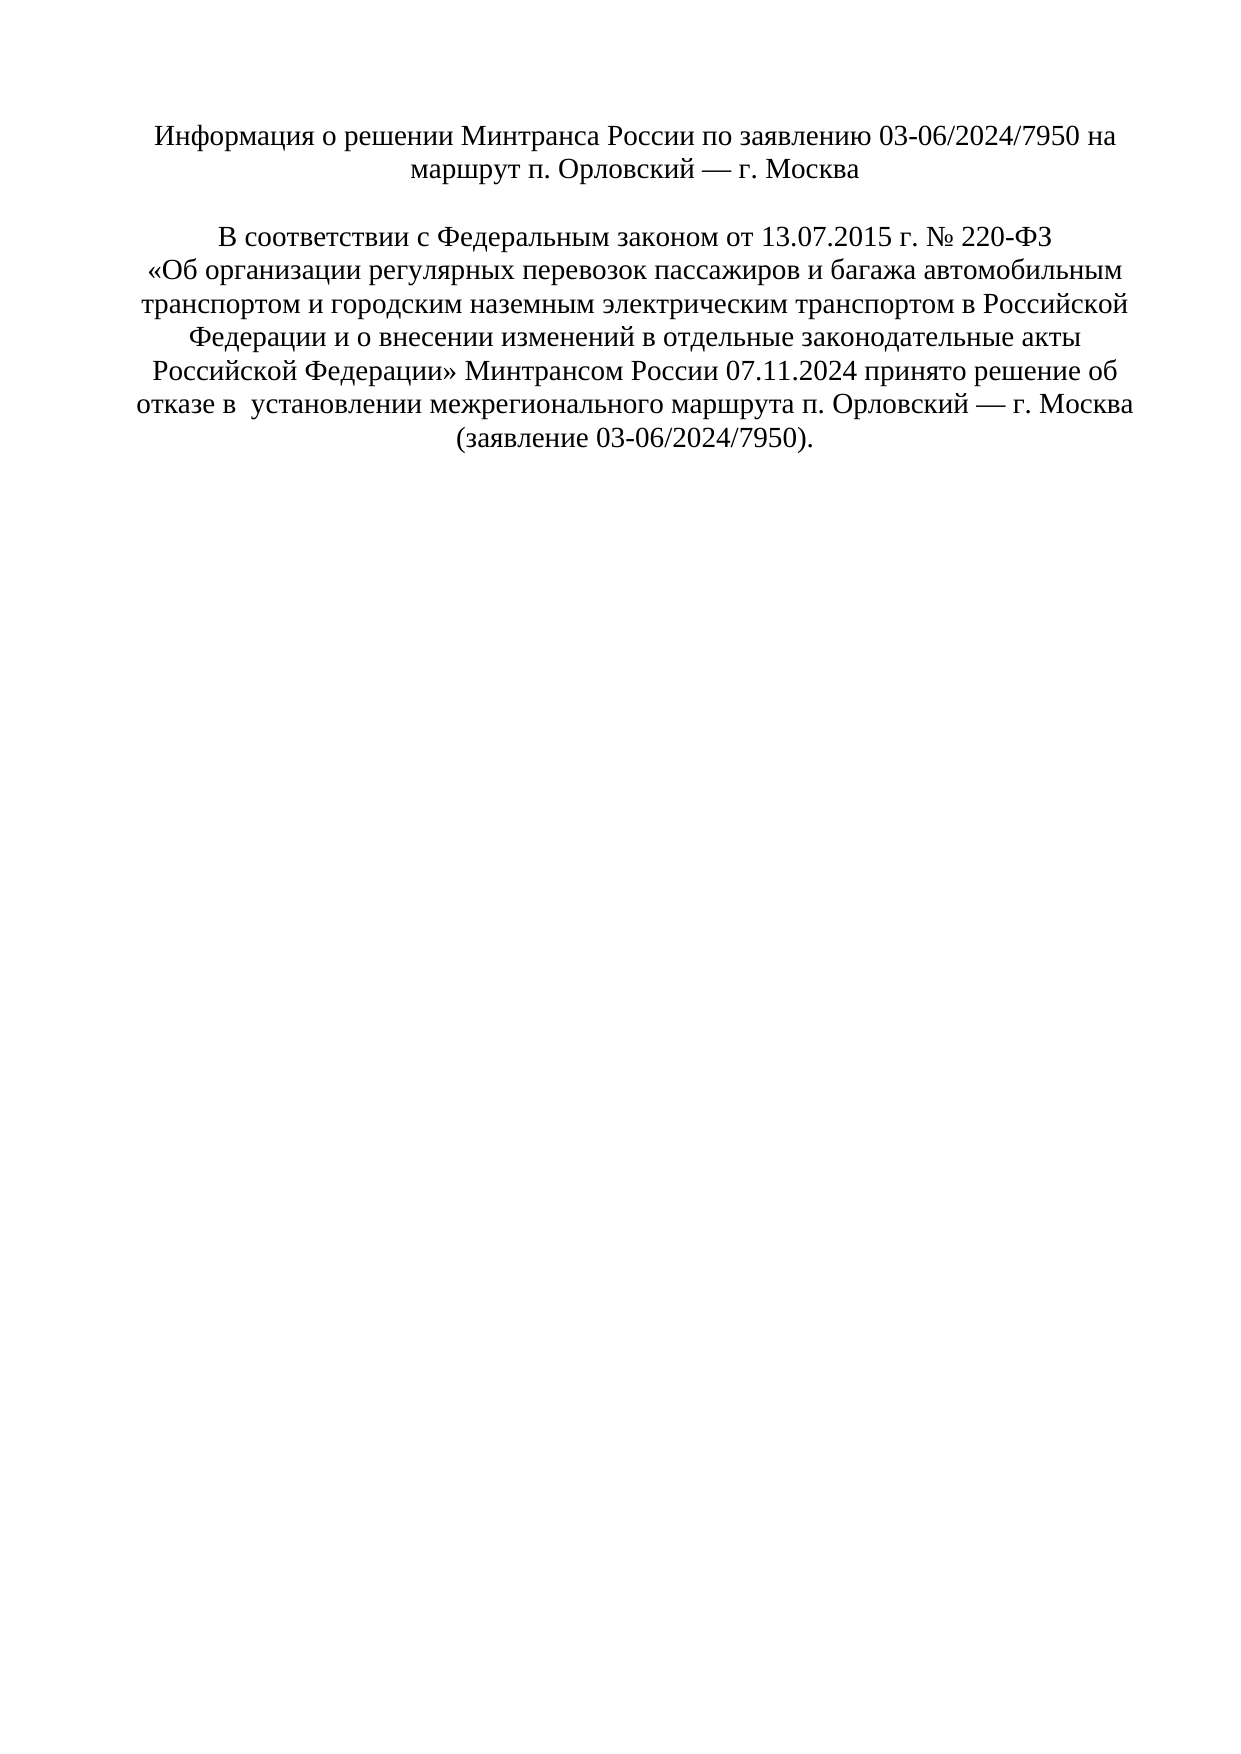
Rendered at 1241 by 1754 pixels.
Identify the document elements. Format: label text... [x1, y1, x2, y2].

text В соответствии с Федеральным законом от 13.07.2015 г. № 220-ФЗ «Об организации регулярных перевозок пассажиров и багажа автомобильным транспортом и городским наземным электрическим транспортом в Российской Федерации и о внесении изменений в отдельные законодательные акты Российской Федерации» Минтрансом России 07.11.2024 принято решение об отказе в установлении межрегионального маршрута п. Орловский — г. Москва (заявление 03-06/2024/7950). [118, 219, 1152, 453]
text Информация о решении Минтранса России по заявлению 03-06/2024/7950 на маршрут п. Орловский — г. Москва [118, 118, 1152, 185]
